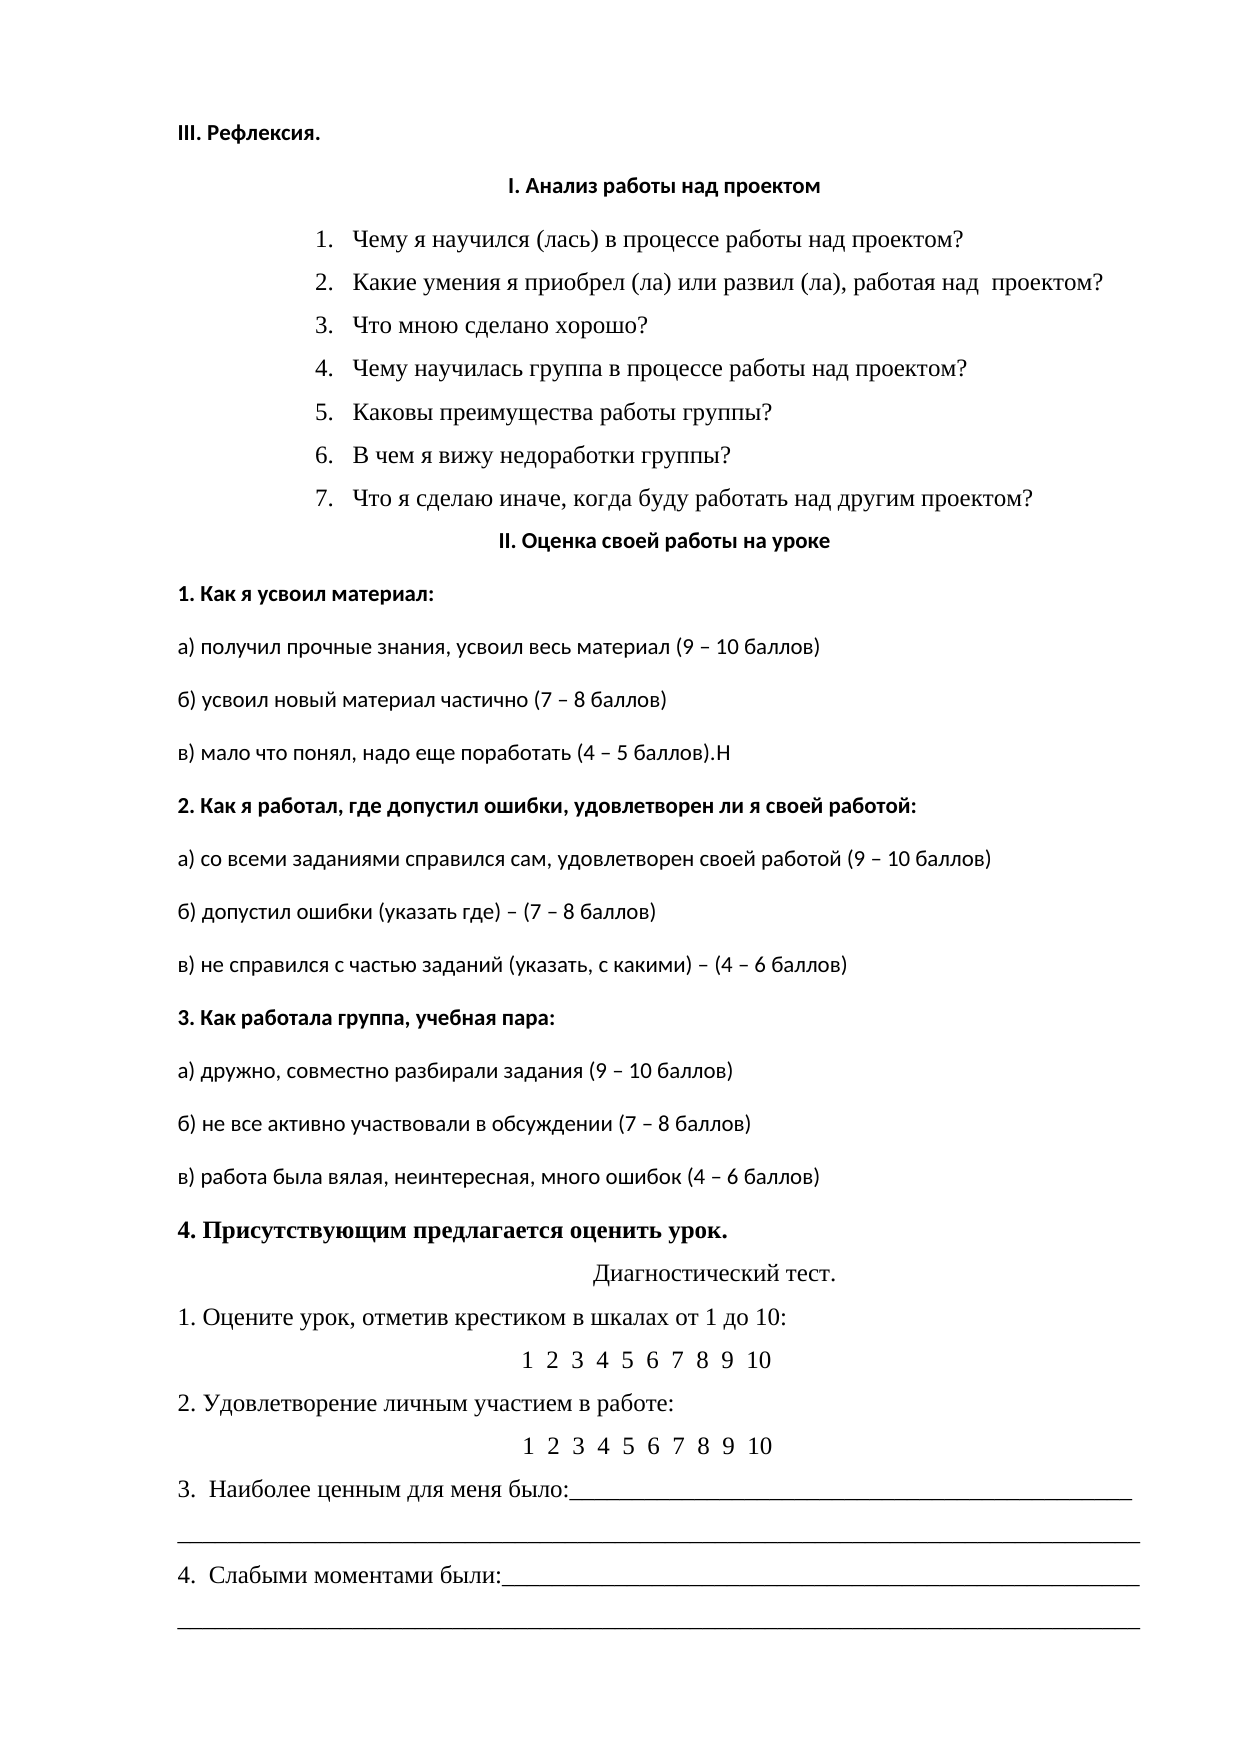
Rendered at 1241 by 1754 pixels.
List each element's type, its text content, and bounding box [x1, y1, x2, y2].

text в) мало что понял, надо еще поработать (4 – 5 баллов).H [177, 738, 1152, 766]
text а) получил прочные знания, усвоил весь материал (9 – 10 баллов) [177, 632, 1152, 660]
text 7. Что я сделаю иначе, когда буду работать над другим проектом? [277, 483, 1152, 512]
text а) со всеми заданиями справился сам, удовлетворен своей работой (9 – 10 баллов) [177, 844, 1152, 872]
text б) допустил ошибки (указать где) – (7 – 8 баллов) [177, 897, 1152, 925]
text Диагностический тест. [277, 1258, 1152, 1287]
text 3. Как работала группа, учебная пара: [177, 1003, 1152, 1031]
list Какие умения я приобрел (ла) или развил (ла), работая над проектом? [315, 267, 1152, 296]
list Чему научилась группа в процессе работы над проектом? [315, 353, 1152, 382]
text 1 2 3 4 5 6 7 8 9 10 [266, 1431, 1152, 1460]
text 2. Как я работал, где допустил ошибки, удовлетворен ли я своей работой: [177, 791, 1152, 819]
list В чем я вижу недоработки группы? [315, 440, 1152, 468]
text в) работа была вялая, неинтересная, много ошибок (4 – 6 баллов) [177, 1162, 1152, 1190]
text а) дружно, совместно разбирали задания (9 – 10 баллов) [177, 1056, 1152, 1084]
text _____________________________________________________________________________ [177, 1517, 1152, 1546]
text в) не справился с частью заданий (указать, с какими) – (4 – 6 баллов) [177, 950, 1152, 978]
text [177, 1603, 1152, 1632]
text II. Оценка своей работы на уроке [177, 526, 1152, 554]
text III. Рефлексия. [177, 118, 1152, 146]
text 4. Слабыми моментами были:___________________________________________________ [177, 1560, 1152, 1589]
text 1 2 3 4 5 6 7 8 9 10 [277, 1345, 1152, 1373]
text б) усвоил новый материал частично (7 – 8 баллов) [177, 685, 1152, 713]
text 2. Удовлетворение личным участием в работе: [177, 1388, 1152, 1417]
text 3. Наиболее ценным для меня было:_____________________________________________ [177, 1474, 1152, 1503]
text 1. Оцените урок, отметив крестиком в шкалах от 1 до 10: [177, 1302, 1152, 1330]
text 1. Как я усвоил материал: [177, 579, 1152, 607]
text б) не все активно участвовали в обсуждении (7 – 8 баллов) [177, 1109, 1152, 1137]
text Анализ работы над проектом [177, 171, 1152, 199]
list Чему я научился (лась) в процессе работы над проектом? [315, 224, 1152, 253]
list Что мною сделано хорошо? [315, 310, 1152, 339]
list Каковы преимущества работы группы? [315, 397, 1152, 425]
text 4. Присутствующим предлагается оценить урок. [177, 1215, 1152, 1244]
